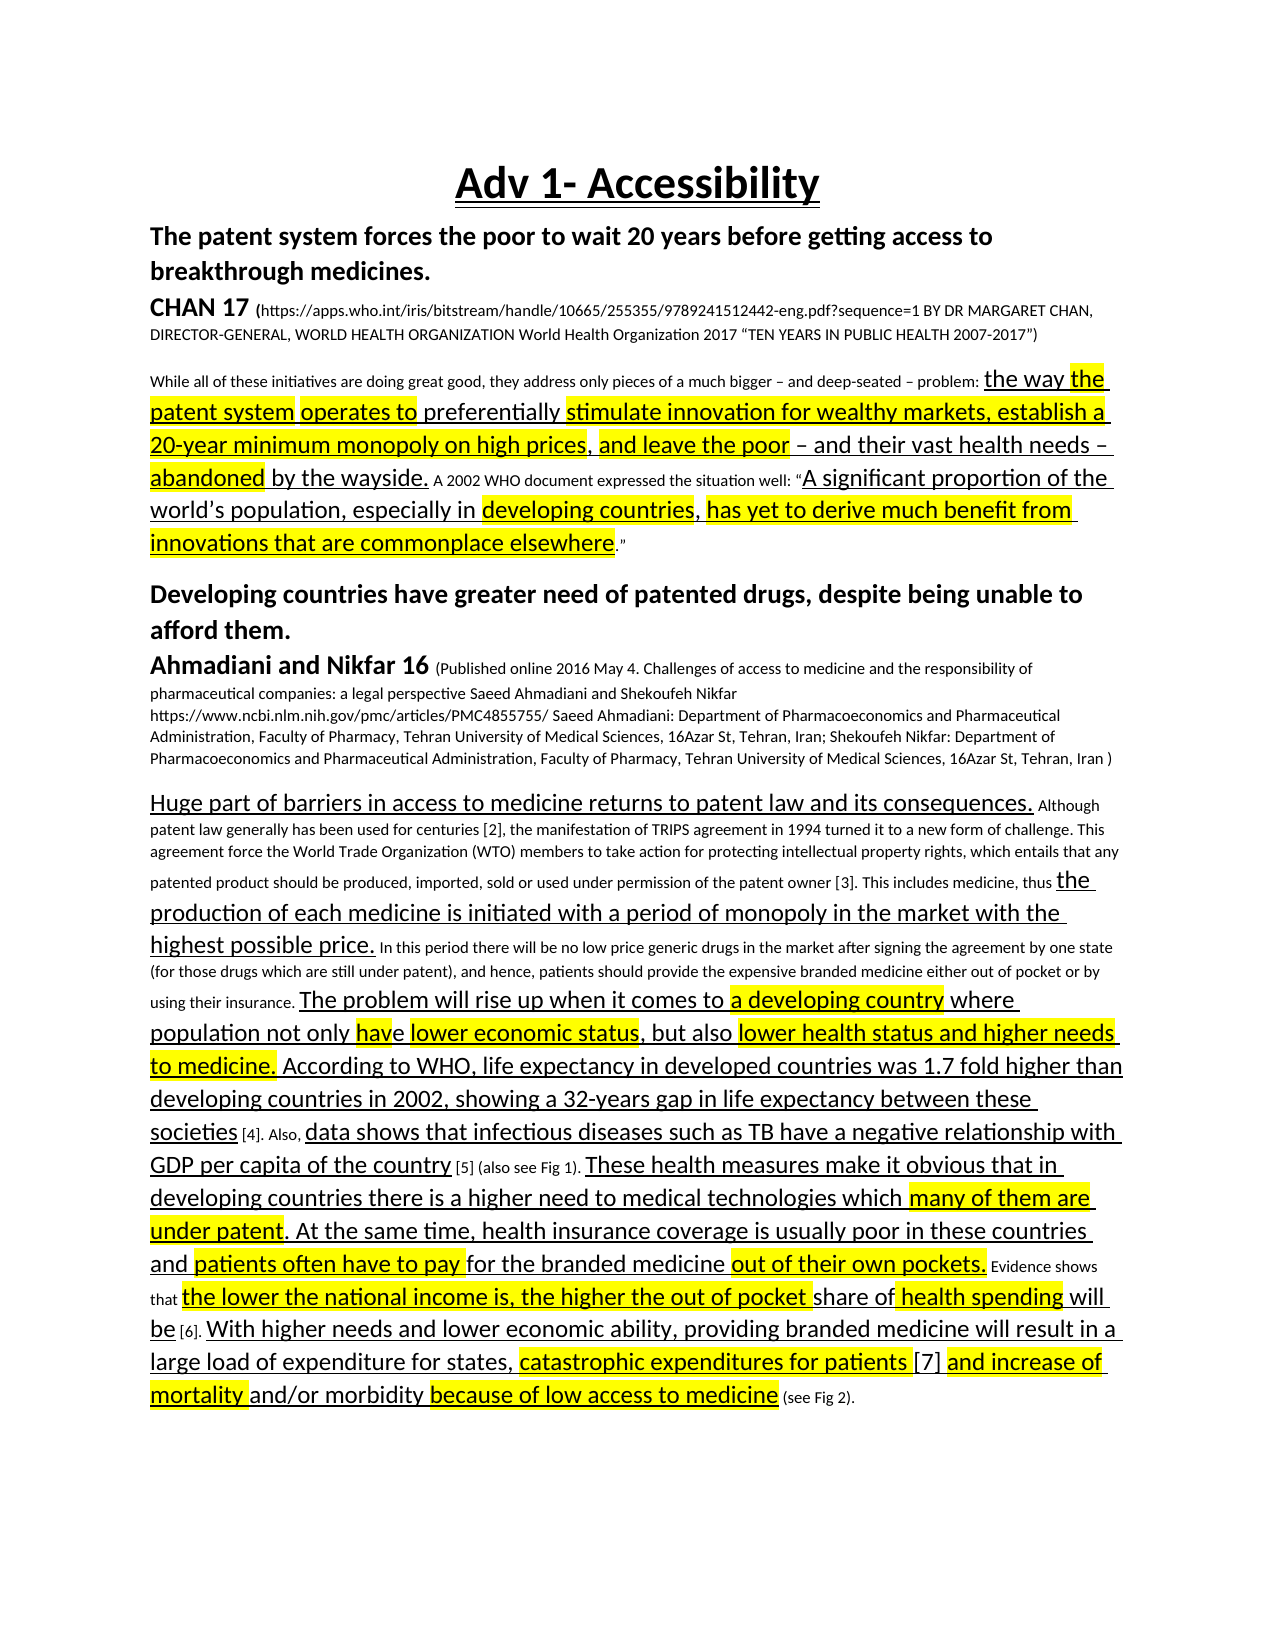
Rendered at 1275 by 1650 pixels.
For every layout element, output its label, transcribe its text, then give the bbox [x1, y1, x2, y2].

text CHAN 17 (https://apps.who.int/iris/bitstream/handle/10665/255355/9789241512442-eng.pdf?sequence=1 BY DR MARGARET CHAN, DIRECTOR-GENERAL, WORLD HEALTH ORGANIZATION World Health Organization 2017 “TEN YEARS IN PUBLIC HEALTH 2007-2017”) [150, 290, 1125, 345]
subtitle The patent system forces the poor to wait 20 years before getting access to breakthrough medicines. [150, 219, 1125, 287]
text While all of these initiatives are doing great good, they address only pieces of a much bigger – and deep-seated – problem: the way the patent system operates to preferentially stimulate innovation for wealthy markets, establish a 20-year minimum monopoly on high prices, and leave the poor – and their vast health needs – abandoned by the wayside. A 2002 WHO document expressed the situation well: “A significant proportion of the world’s population, especially in developing countries, has yet to derive much benefit from innovations that are commonplace elsewhere.” [150, 363, 1125, 558]
subtitle Adv 1- Accessibility [150, 154, 1125, 210]
subtitle Developing countries have greater need of patented drugs, despite being unable to afford them. [150, 577, 1125, 646]
text Huge part of barriers in access to medicine returns to patent law and its consequences. Although patent law generally has been used for centuries [2], the manifestation of TRIPS agreement in 1994 turned it to a new form of challenge. This agreement force the World Trade Organization (WTO) members to take action for protecting intellectual property rights, which entails that any patented product should be produced, imported, sold or used under permission of the patent owner [3]. This includes medicine, thus the production of each medicine is initiated with a period of monopoly in the market with the highest possible price. In this period there will be no low price generic drugs in the market after signing the agreement by one state (for those drugs which are still under patent), and hence, patients should provide the expensive branded medicine either out of pocket or by using their insurance. The problem will rise up when it comes to a developing country where population not only have lower economic status, but also lower health status and higher needs to medicine. According to WHO, life expectancy in developed countries was 1.7 fold higher than developing countries in 2002, showing a 32-years gap in life expectancy between these societies [4]. Also, data shows that infectious diseases such as TB have a negative relationship with GDP per capita of the country [5] (also see Fig 1). These health measures make it obvious that in developing countries there is a higher need to medical technologies which many of them are under patent. At the same time, health insurance coverage is usually poor in these countries and patients often have to pay for the branded medicine out of their own pockets. Evidence shows that the lower the national income is, the higher the out of pocket share of health spending will be [6]. With higher needs and lower economic ability, providing branded medicine will result in a large load of expenditure for states, catastrophic expenditures for patients [7] and increase of mortality and/or morbidity because of low access to medicine (see Fig 2). [150, 787, 1125, 1410]
text Ahmadiani and Nikfar 16 (Published online 2016 May 4. Challenges of access to medicine and the responsibility of pharmaceutical companies: a legal perspective Saeed Ahmadiani and Shekoufeh Nikfar https://www.ncbi.nlm.nih.gov/pmc/articles/PMC4855755/ Saeed Ahmadiani: Department of Pharmacoeconomics and Pharmaceutical Administration, Faculty of Pharmacy, Tehran University of Medical Sciences, 16Azar St, Tehran, Iran; Shekoufeh Nikfar: Department of Pharmacoeconomics and Pharmaceutical Administration, Faculty of Pharmacy, Tehran University of Medical Sciences, 16Azar St, Tehran, Iran ) [150, 648, 1125, 769]
